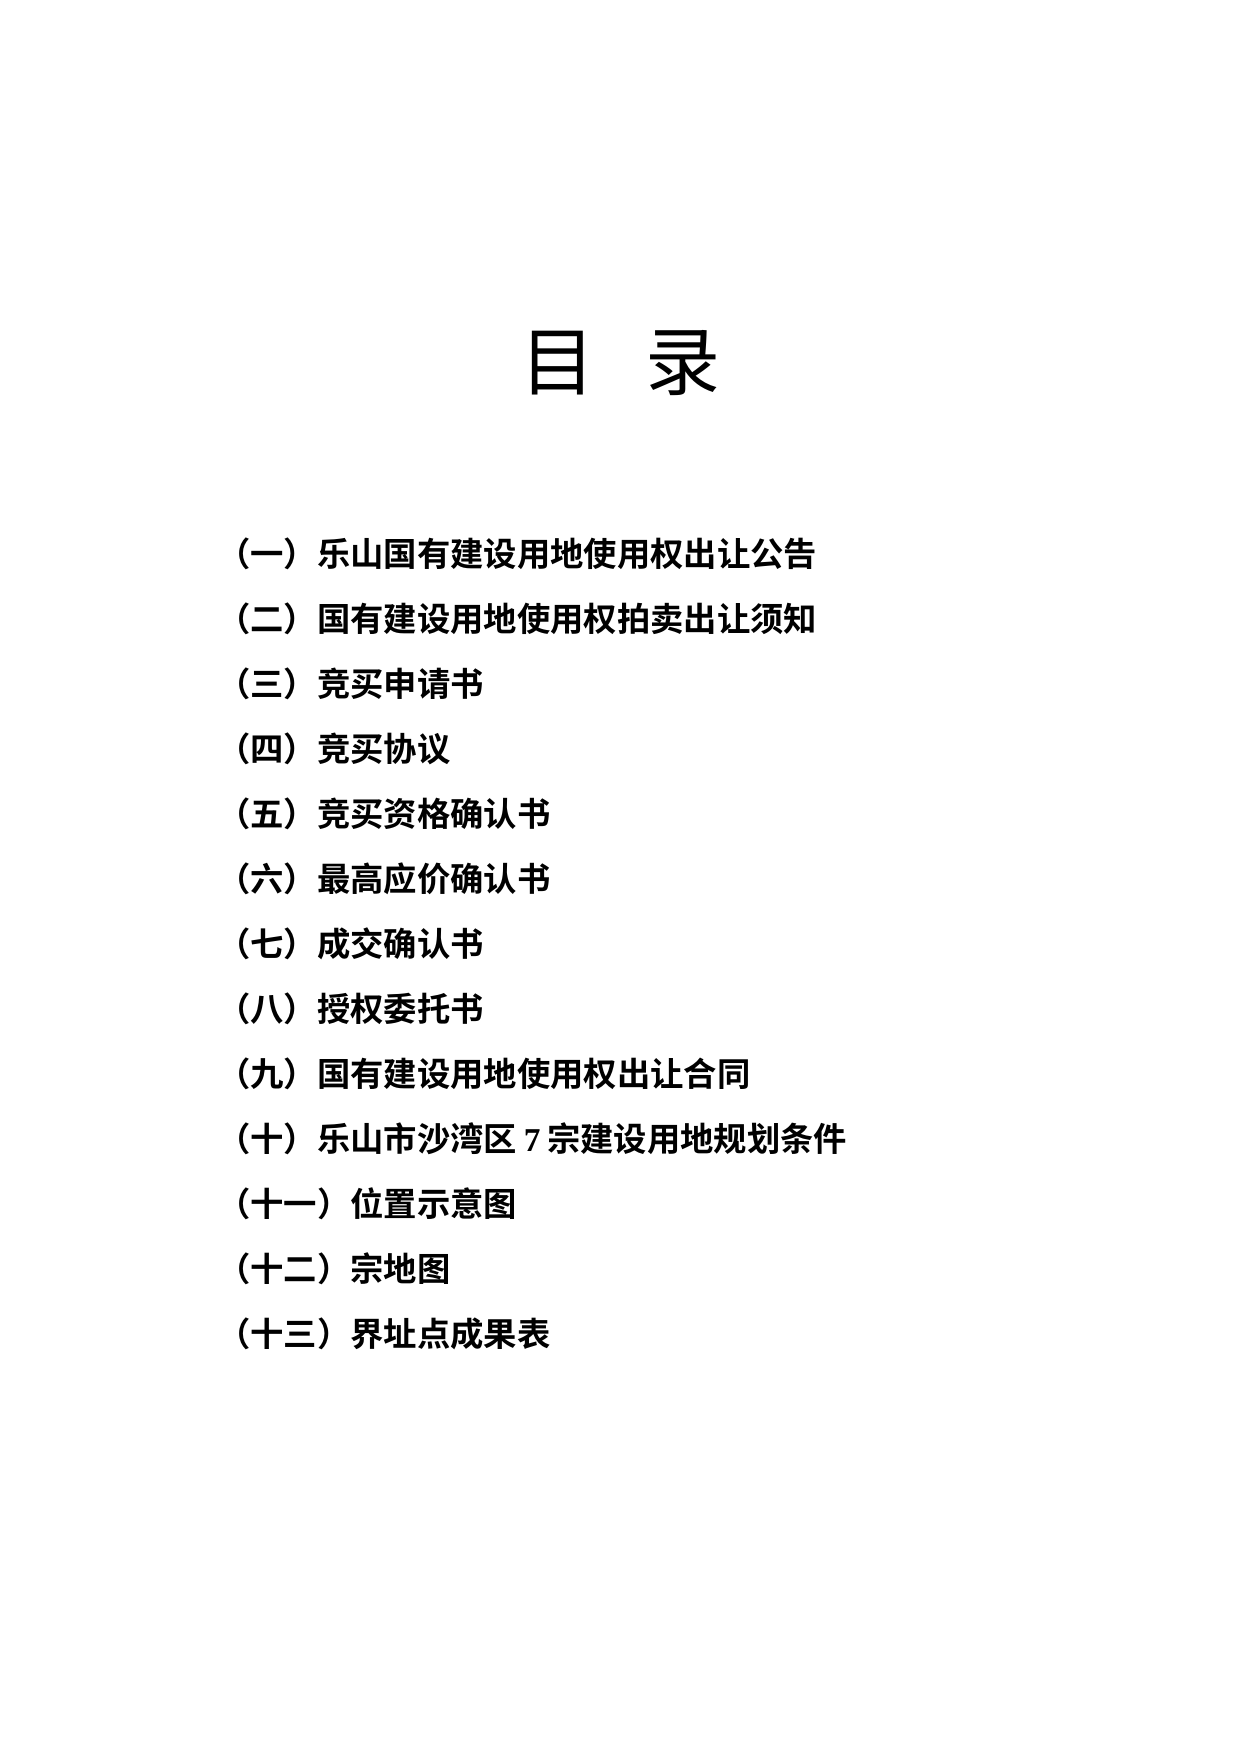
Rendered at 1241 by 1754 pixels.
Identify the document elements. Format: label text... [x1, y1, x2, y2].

text （十三）界址点成果表 [150, 1299, 1091, 1364]
text （十二）宗地图 [150, 1234, 1091, 1299]
text （九）国有建设用地使用权出让合同 [150, 1039, 1091, 1104]
text （二）国有建设用地使用权拍卖出让须知 [150, 584, 1091, 649]
text （五）竞买资格确认书 [150, 779, 1091, 844]
text （十一）位置示意图 [150, 1169, 1091, 1234]
text （一）乐山国有建设用地使用权出让公告 [150, 519, 1091, 584]
text （六）最高应价确认书 [150, 844, 1091, 909]
text （八）授权委托书 [150, 974, 1091, 1039]
text （三）竞买申请书 [150, 649, 1091, 714]
text （四）竞买协议 [150, 714, 1091, 779]
text 目 录 [150, 292, 1091, 422]
text （七）成交确认书 [150, 909, 1091, 974]
text （十）乐山市沙湾区7宗建设用地规划条件 [150, 1104, 1091, 1169]
